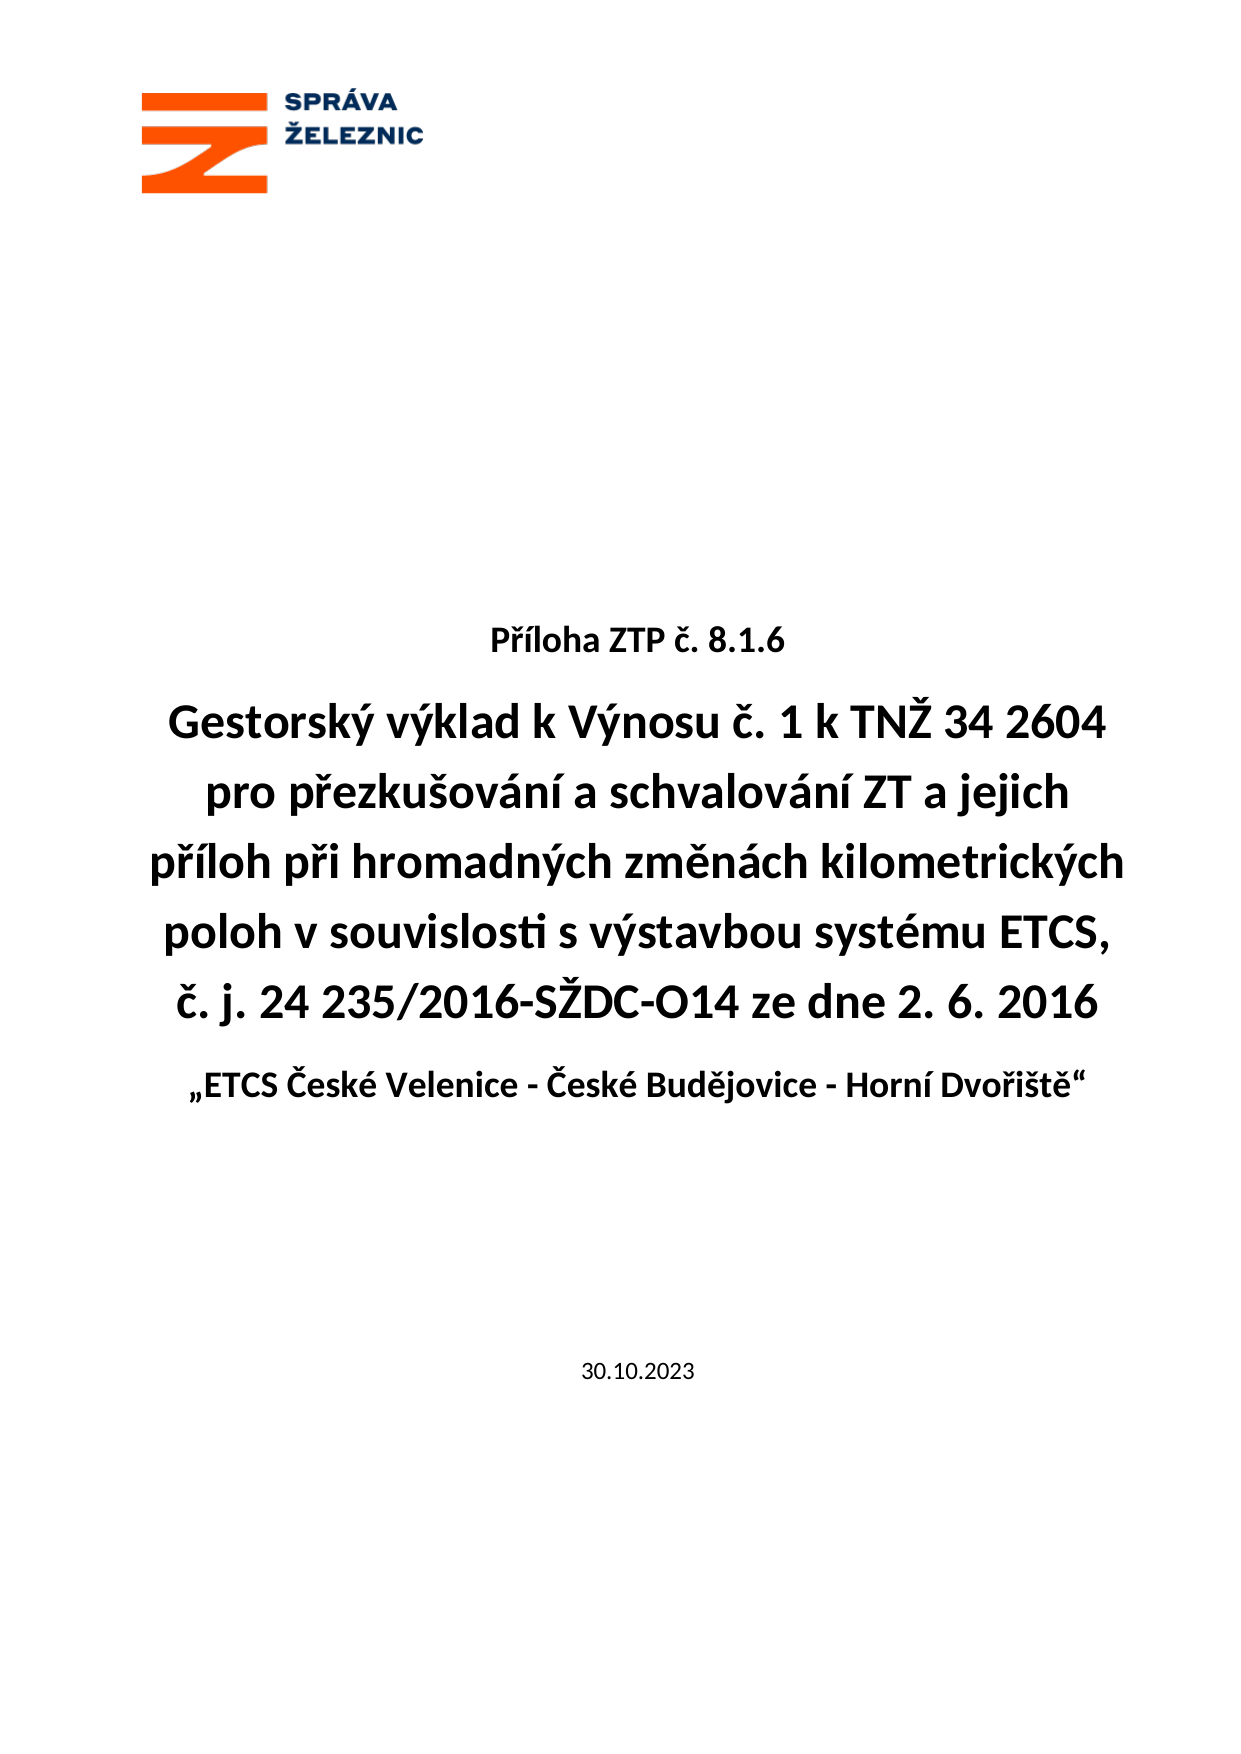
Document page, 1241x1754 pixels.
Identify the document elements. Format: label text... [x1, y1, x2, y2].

text 30.10.2023 [142, 1355, 1134, 1386]
text „ETCS České Velenice - České Budějovice - Horní Dvořiště“ [142, 1061, 1134, 1107]
picture [141, 88, 424, 194]
text Příloha ZTP č. 8.1.6 [142, 616, 1134, 662]
text Gestorský výklad k Výnosu č. 1 k TNŽ 34 2604 pro přezkušování a schvalování ZT a jejich příloh při hromadných změnách kilometrických poloh v souvislosti s výstavbou systému ETCS, č. j. 24 235/2016-SŽDC-O14 ze dne 2. 6. 2016 [142, 690, 1134, 1031]
